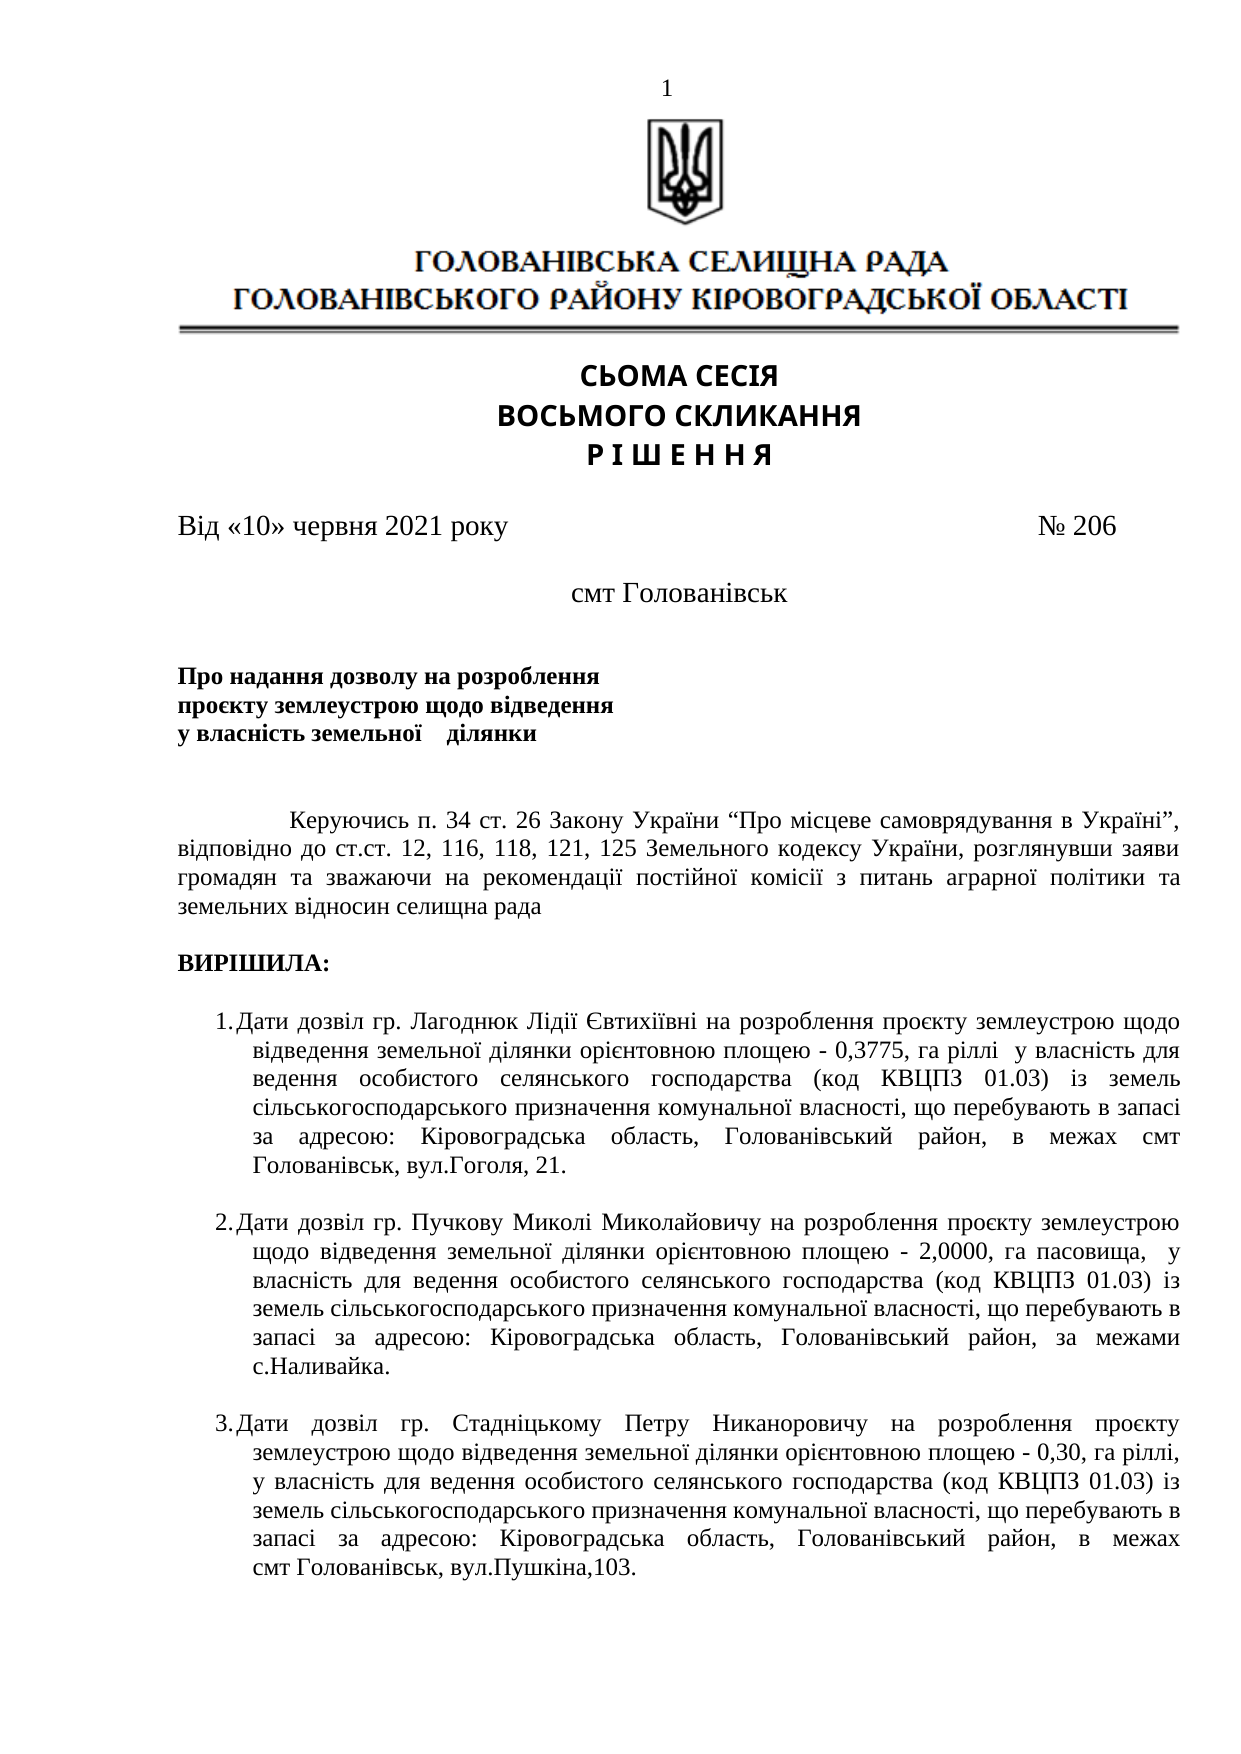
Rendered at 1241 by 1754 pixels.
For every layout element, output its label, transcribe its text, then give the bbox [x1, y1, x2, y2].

text ВИРІШИЛА: [177, 948, 1181, 977]
text Від «10» червня 2021 року № 206 [177, 508, 1181, 541]
table_cell ВОСЬМОГО СКЛИКАННЯ [166, 395, 1192, 434]
list Дати дозвіл гр. Лагоднюк Лідії Євтихіївні на розроблення проєкту землеустрою щодо відведення земельної ділянки орієнтовною площею - 0,3775, га ріллі у власність для ведення особистого селянського господарства (код КВЦПЗ 01.03) із земель сільськогосподарського призначення комунальної власності, що перебувають в запасі за адресою: Кіровоградська область, Голованівський район, в межах смт Голованівськ, вул.Гоголя, 21. [215, 1006, 1181, 1178]
picture [177, 118, 1181, 344]
list Дати дозвіл гр. Пучкову Миколі Миколайовичу на розроблення проєкту землеустрою щодо відведення земельної ділянки орієнтовною площею - 2,0000, га пасовища, у власність для ведення особистого селянського господарства (код КВЦПЗ 01.03) із земель сільськогосподарського призначення комунальної власності, що перебувають в запасі за адресою: Кіровоградська область, Голованівський район, за межами с.Наливайка. [215, 1207, 1181, 1380]
text у власність земельної ділянки [177, 718, 694, 747]
list Дати дозвіл гр. Стадніцькому Петру Никаноровичу на розроблення проєкту землеустрою щодо відведення земельної ділянки орієнтовною площею - 0,30, га ріллі, у власність для ведення особистого селянського господарства (код КВЦПЗ 01.03) із земель сільськогосподарського призначення комунальної власності, що перебувають в запасі за адресою: Кіровоградська область, Голованівський район, в межах смт Голованівськ, вул.Пушкіна,103. [215, 1408, 1181, 1581]
text Керуючись п. 34 ст. 26 Закону України “Про місцеве самоврядування в Україні”, відповідно до ст.ст. 12, 116, 118, 121, 125 Земельного кодексу України, розглянувши заяви громадян та зважаючи на рекомендації постійної комісії з питань аграрної політики та земельних відносин селищна рада [177, 805, 1181, 920]
table_header СЬОМА СЕСІЯ [166, 355, 1192, 395]
text смт Голованівськ [177, 575, 1181, 608]
text Р І Ш Е Н Н Я [177, 434, 1181, 474]
text Про надання дозволу на розроблення [177, 661, 694, 690]
text проєкту землеустрою щодо відведення [177, 690, 694, 718]
